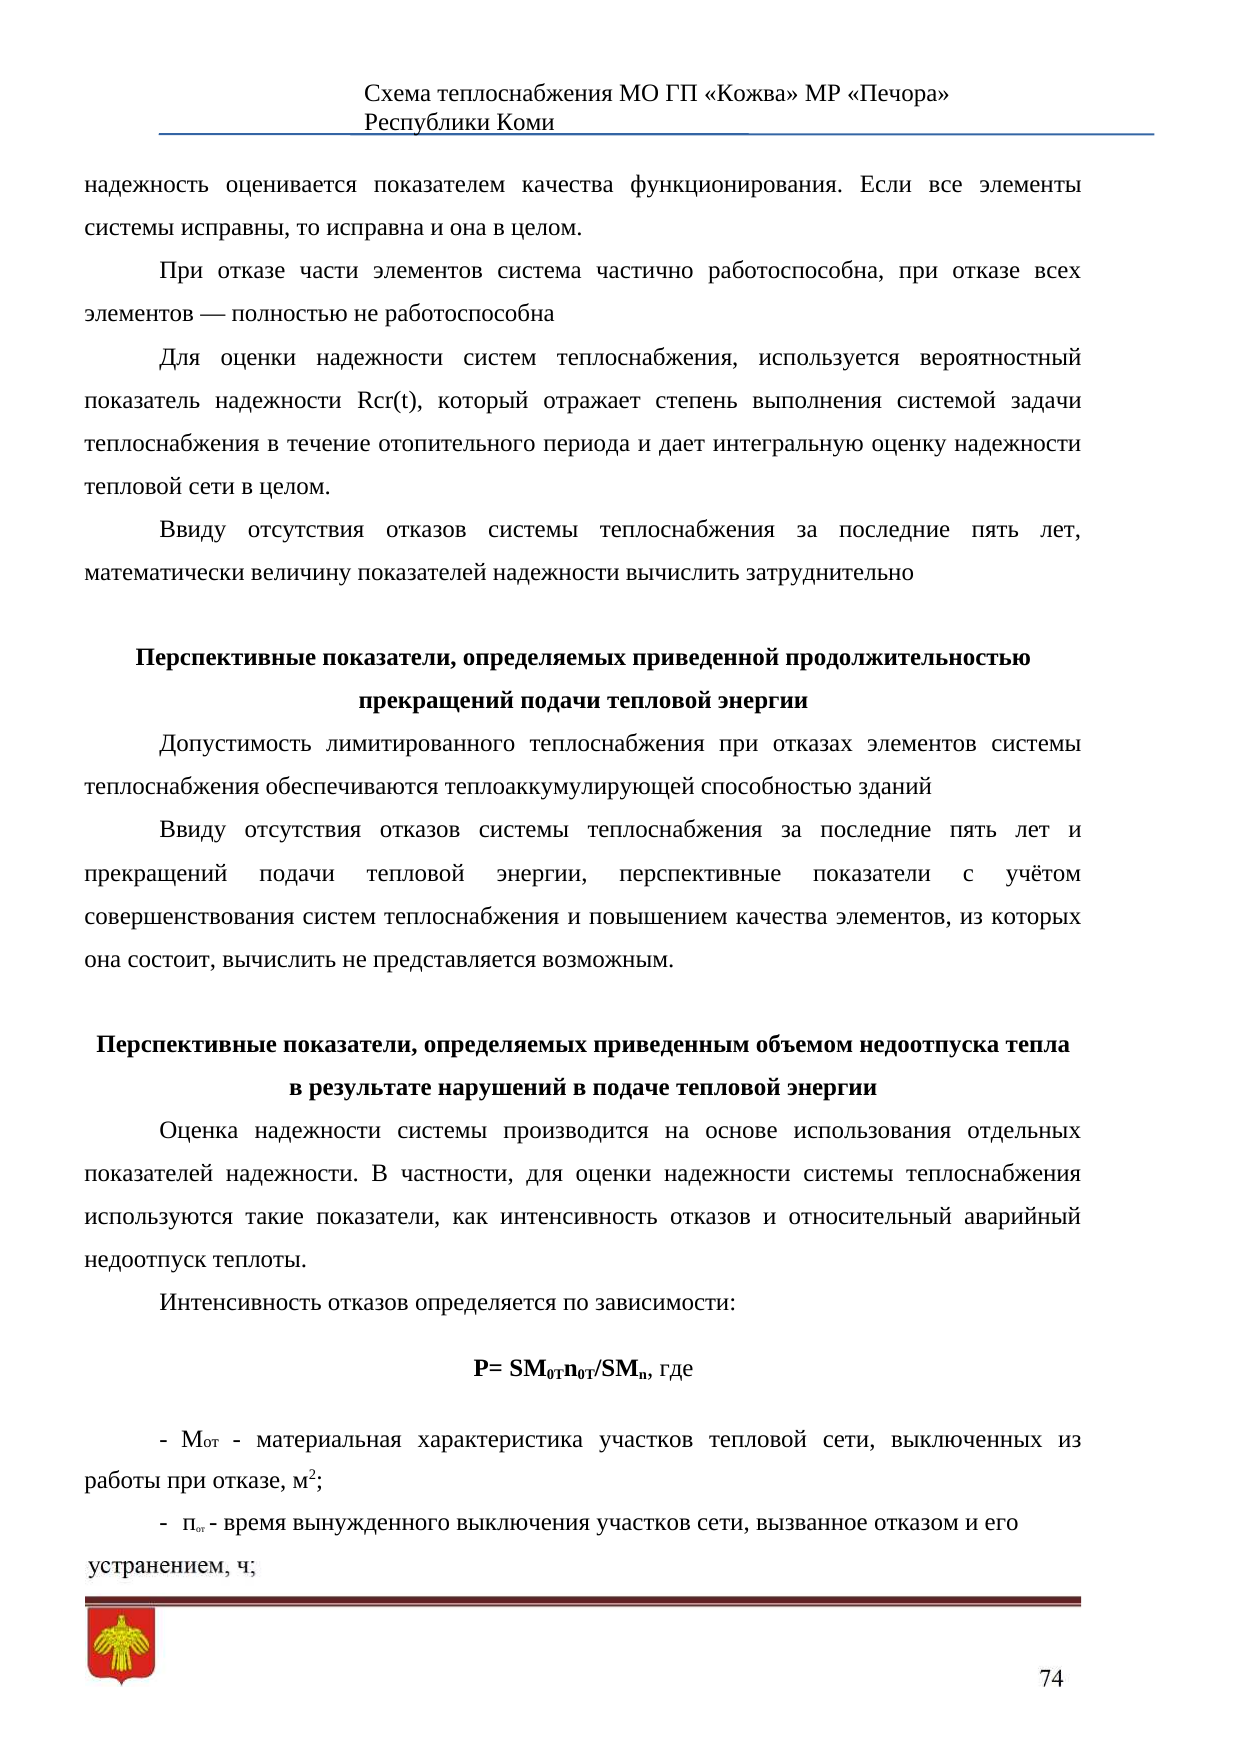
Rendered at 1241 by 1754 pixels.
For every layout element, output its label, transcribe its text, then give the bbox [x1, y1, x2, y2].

list Мот - материальная характеристика участков тепловой сети, выключенных из работы при отказе, м2; [84, 1424, 1082, 1494]
list пот - время вынужденного выключения участков сети, вызванное отказом и его [84, 1507, 1082, 1536]
text Р= SM0Tn0T/SMn, где [84, 1353, 1082, 1382]
text Для оценки надежности систем теплоснабжения, используется вероятностный показатель надежности Rcr(t), который отражает степень выполнения системой задачи теплоснабжения в течение отопительного периода и дает интегральную оценку надежности тепловой сети в целом. [84, 342, 1082, 500]
text Допустимость лимитированного теплоснабжения при отказах элементов системы теплоснабжения обеспечиваются теплоаккумулирующей способностью зданий [84, 728, 1082, 800]
text Интенсивность отказов определяется по зависимости: [84, 1287, 1082, 1316]
text При отказе части элементов система частично работоспособна, при отказе всех элементов — полностью не работоспособна [84, 255, 1082, 327]
text надежность оценивается показателем качества функционирования. Если все элементы системы исправны, то исправна и она в целом. [84, 169, 1082, 241]
picture [85, 1561, 1082, 1687]
text Перспективные показатели, определяемых приведенным объемом недоотпуска тепла в результате нарушений в подаче тепловой энергии [84, 1029, 1082, 1101]
text Оценка надежности системы производится на основе использования отдельных показателей надежности. В частности, для оценки надежности системы теплоснабжения используются такие показатели, как интенсивность отказов и относительный аварийный недоотпуск теплоты. [84, 1115, 1082, 1273]
text Перспективные показатели, определяемых приведенной продолжительностью прекращений подачи тепловой энергии [84, 642, 1082, 714]
text Ввиду отсутствия отказов системы теплоснабжения за последние пять лет, математически величину показателей надежности вычислить затруднительно [84, 514, 1082, 586]
text Ввиду отсутствия отказов системы теплоснабжения за последние пять лет и прекращений подачи тепловой энергии, перспективные показатели с учётом совершенствования систем теплоснабжения и повышением качества элементов, из которых она состоит, вычислить не представляется возможным. [84, 814, 1082, 973]
